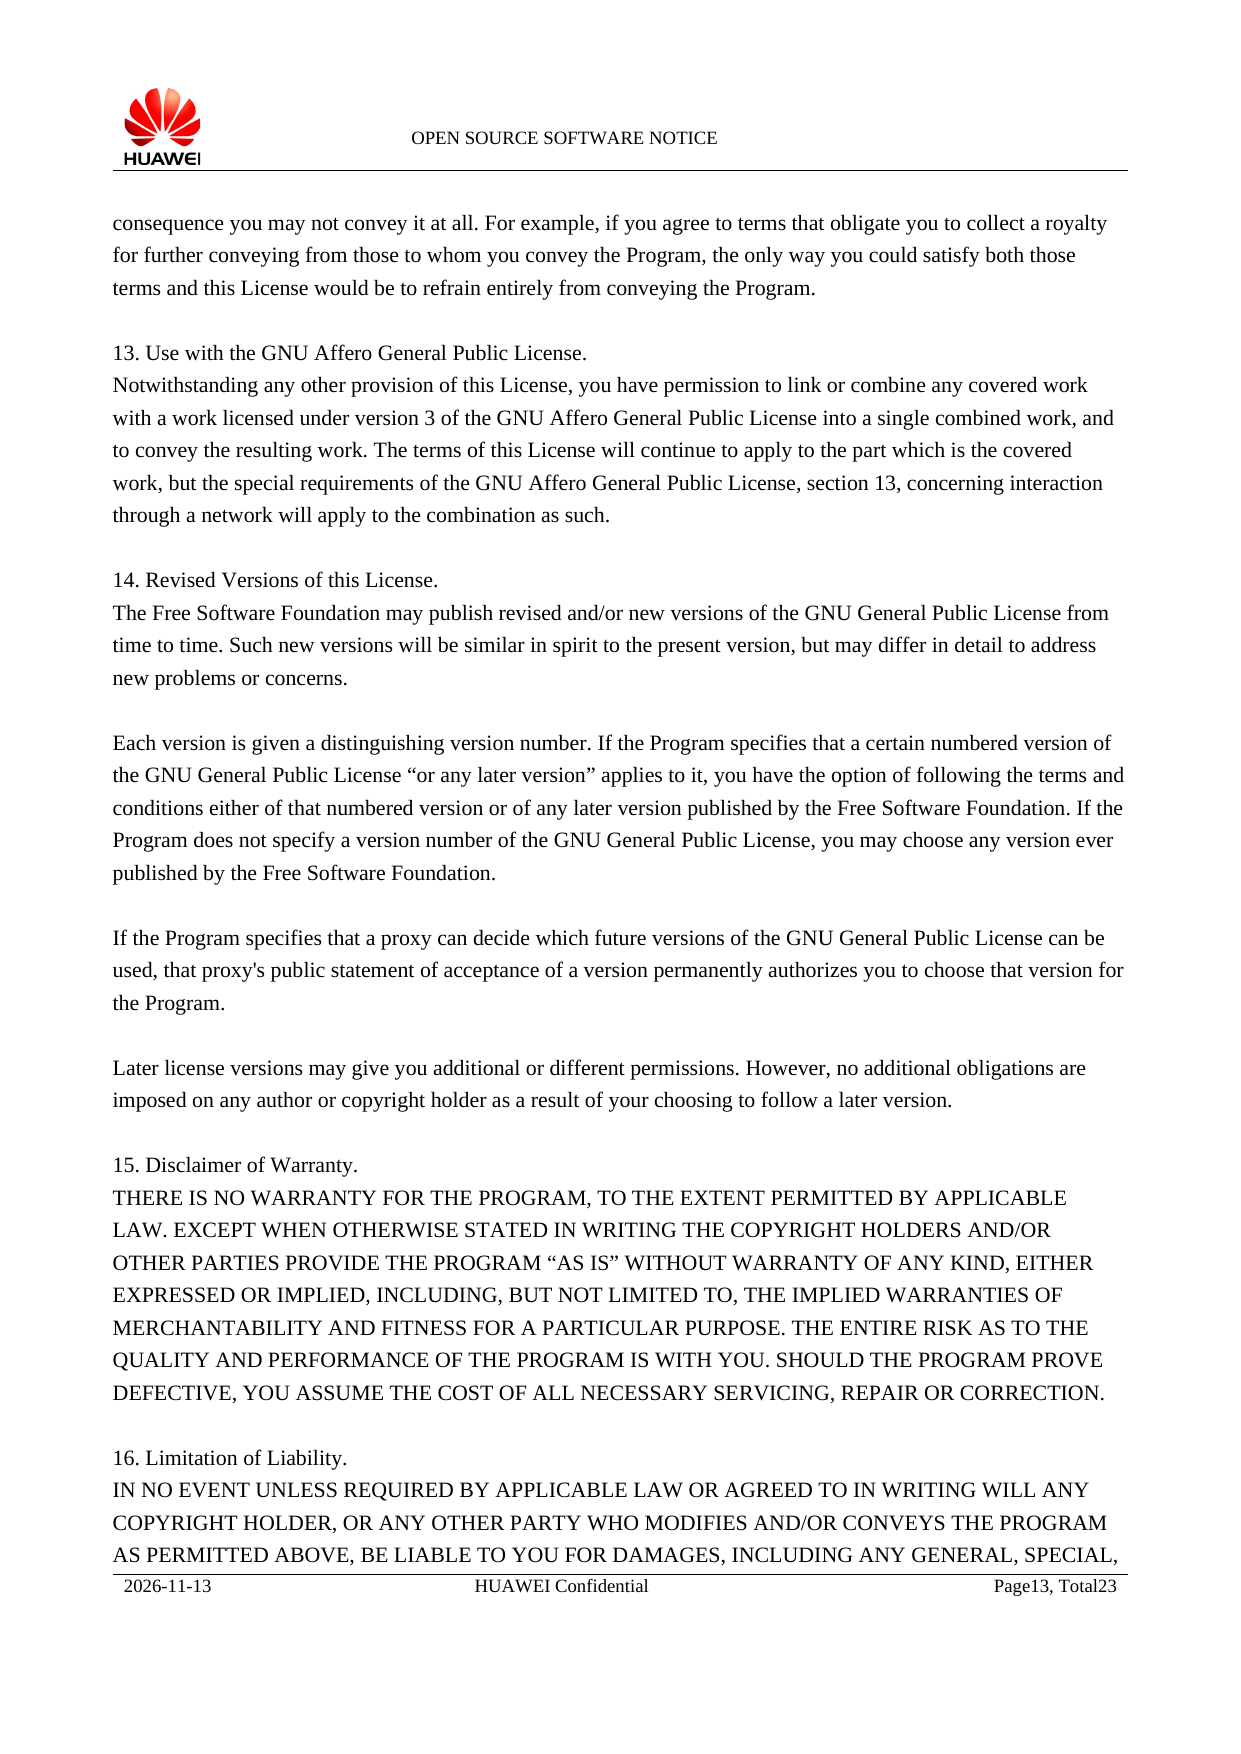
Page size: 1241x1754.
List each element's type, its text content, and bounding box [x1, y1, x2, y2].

picture [124, 88, 201, 165]
